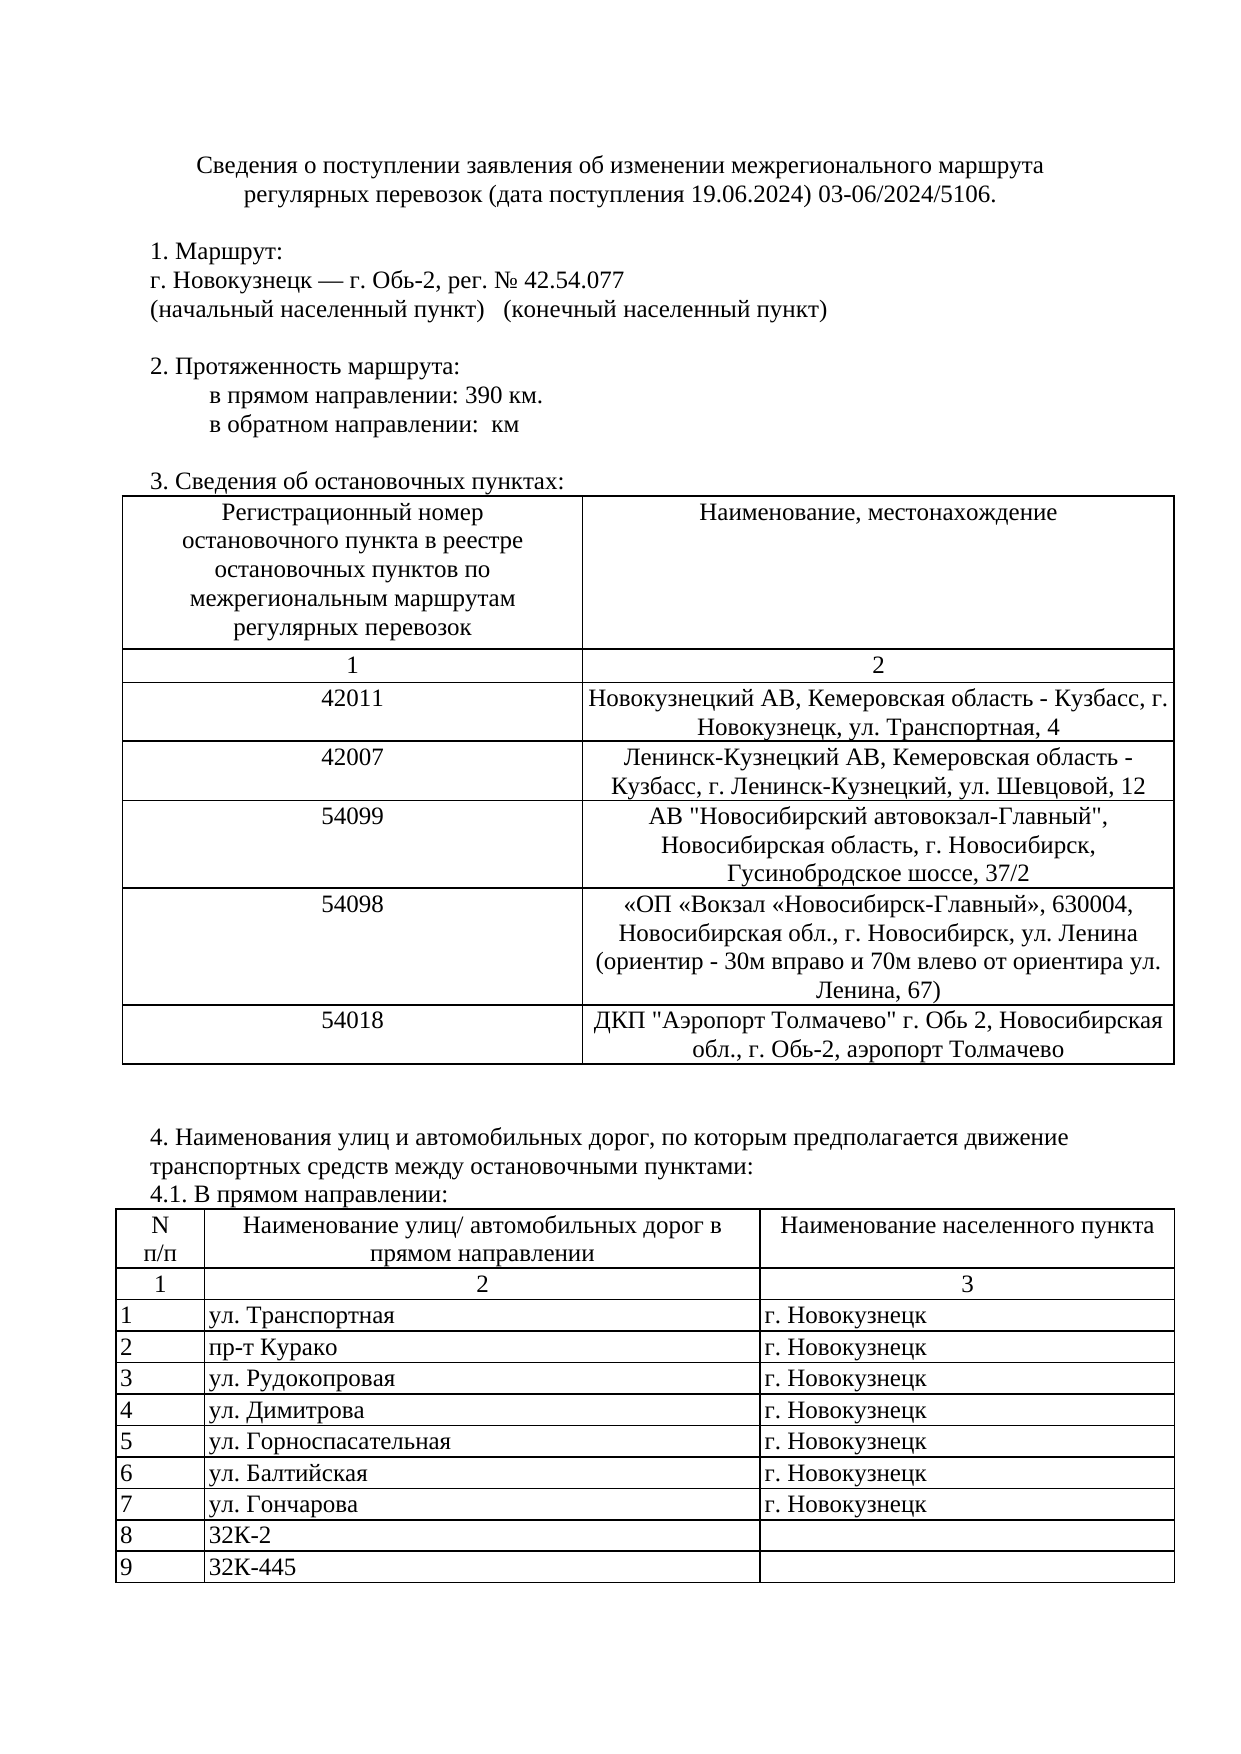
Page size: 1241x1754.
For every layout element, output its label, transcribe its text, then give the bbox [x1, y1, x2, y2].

table_cell 2 [583, 650, 1173, 681]
table_cell 54098 [123, 889, 582, 1004]
table_cell 3 [117, 1363, 204, 1393]
table_cell 1 [117, 1269, 204, 1299]
table_cell АВ "Новосибирский автовокзал-Главный", Новосибирская область, г. Новосибирск, Гусинобродское шоссе, 37/2 [583, 801, 1173, 887]
table_cell «ОП «Вокзал «Новосибирск-Главный», 630004, Новосибирская обл., г. Новосибирск, ул. Ленина (ориентир - 30м вправо и 70м влево от ориентира ул. Ленина, 67) [583, 889, 1173, 1004]
table_cell 8 [117, 1521, 204, 1550]
table_cell Ленинск-Кузнецкий АВ, Кемеровская область - Кузбасс, г. Ленинск-Кузнецкий, ул. Шевцовой, 12 [583, 742, 1173, 799]
table_cell 6 [117, 1458, 204, 1487]
table_cell г. Новокузнецк [761, 1300, 1174, 1330]
table_header Наименование населенного пункта [761, 1210, 1174, 1267]
table_cell 54018 [123, 1006, 582, 1063]
table_cell 5 [117, 1426, 204, 1456]
table_cell 9 [117, 1552, 204, 1582]
table_header Наименование, местонахождение [583, 497, 1173, 648]
table_cell г. Новокузнецк [761, 1332, 1174, 1362]
table_header Регистрационный номер остановочного пункта в реестре остановочных пунктов по межрегиональным маршрутам регулярных перевозок [123, 497, 582, 648]
table_cell 7 [117, 1489, 204, 1519]
table_header N п/п [117, 1210, 204, 1267]
table_cell 2 [205, 1269, 759, 1299]
text 4.1. В прямом направлении: [150, 1179, 1090, 1208]
table_cell пр-т Курако [205, 1332, 759, 1362]
table_cell г. Новокузнецк [761, 1426, 1174, 1456]
table_cell ул. Гончарова [205, 1489, 759, 1519]
table_header Наименование улиц/ автомобильных дорог в прямом направлении [205, 1210, 759, 1267]
text г. Новокузнецк — г. Обь-2, рег. № 42.54.077 [150, 265, 1090, 294]
table_cell 32К-2 [205, 1521, 759, 1550]
text 4. Наименования улиц и автомобильных дорог, по которым предполагается движение транспортных средств между остановочными пунктами: [150, 1122, 1090, 1179]
table_cell ул. Рудокопровая [205, 1363, 759, 1393]
table_cell 42007 [123, 742, 582, 799]
text 1. Маршрут: [150, 236, 1090, 265]
table_cell ул. Димитрова [205, 1395, 759, 1424]
table_cell 32К-445 [205, 1552, 759, 1582]
table_cell ул. Балтийская [205, 1458, 759, 1487]
table_cell Новокузнецкий АВ, Кемеровская область - Кузбасс, г. Новокузнецк, ул. Транспортная, 4 [583, 683, 1173, 740]
text 3. Сведения об остановочных пунктах: [150, 466, 1090, 495]
table_cell 4 [117, 1395, 204, 1424]
table_cell ДКП "Аэропорт Толмачево" г. Обь 2, Новосибирская обл., г. Обь-2, аэропорт Толмачево [583, 1006, 1173, 1063]
table_cell 3 [761, 1269, 1174, 1299]
table_cell ул. Горноспасательная [205, 1426, 759, 1456]
table_cell 42011 [123, 683, 582, 740]
table_cell 2 [117, 1332, 204, 1362]
text 2. Протяженность маршрута: [150, 351, 1090, 380]
text (начальный населенный пункт) (конечный населенный пункт) [150, 294, 1090, 322]
table_cell ул. Транспортная [205, 1300, 759, 1330]
text Сведения о поступлении заявления об изменении межрегионального маршрута регулярных перевозок (дата поступления 19.06.2024) 03-06/2024/5106. [150, 150, 1090, 207]
table_cell г. Новокузнецк [761, 1395, 1174, 1424]
table_cell 1 [117, 1300, 204, 1330]
table_cell [761, 1521, 1174, 1550]
table_cell 1 [123, 650, 582, 681]
table_cell 54099 [123, 801, 582, 887]
table_cell г. Новокузнецк [761, 1363, 1174, 1393]
text в прямом направлении: 390 км. [150, 380, 1090, 409]
table_cell [761, 1552, 1174, 1582]
table_cell г. Новокузнецк [761, 1458, 1174, 1487]
table_cell г. Новокузнецк [761, 1489, 1174, 1519]
text в обратном направлении: км [150, 409, 1090, 437]
